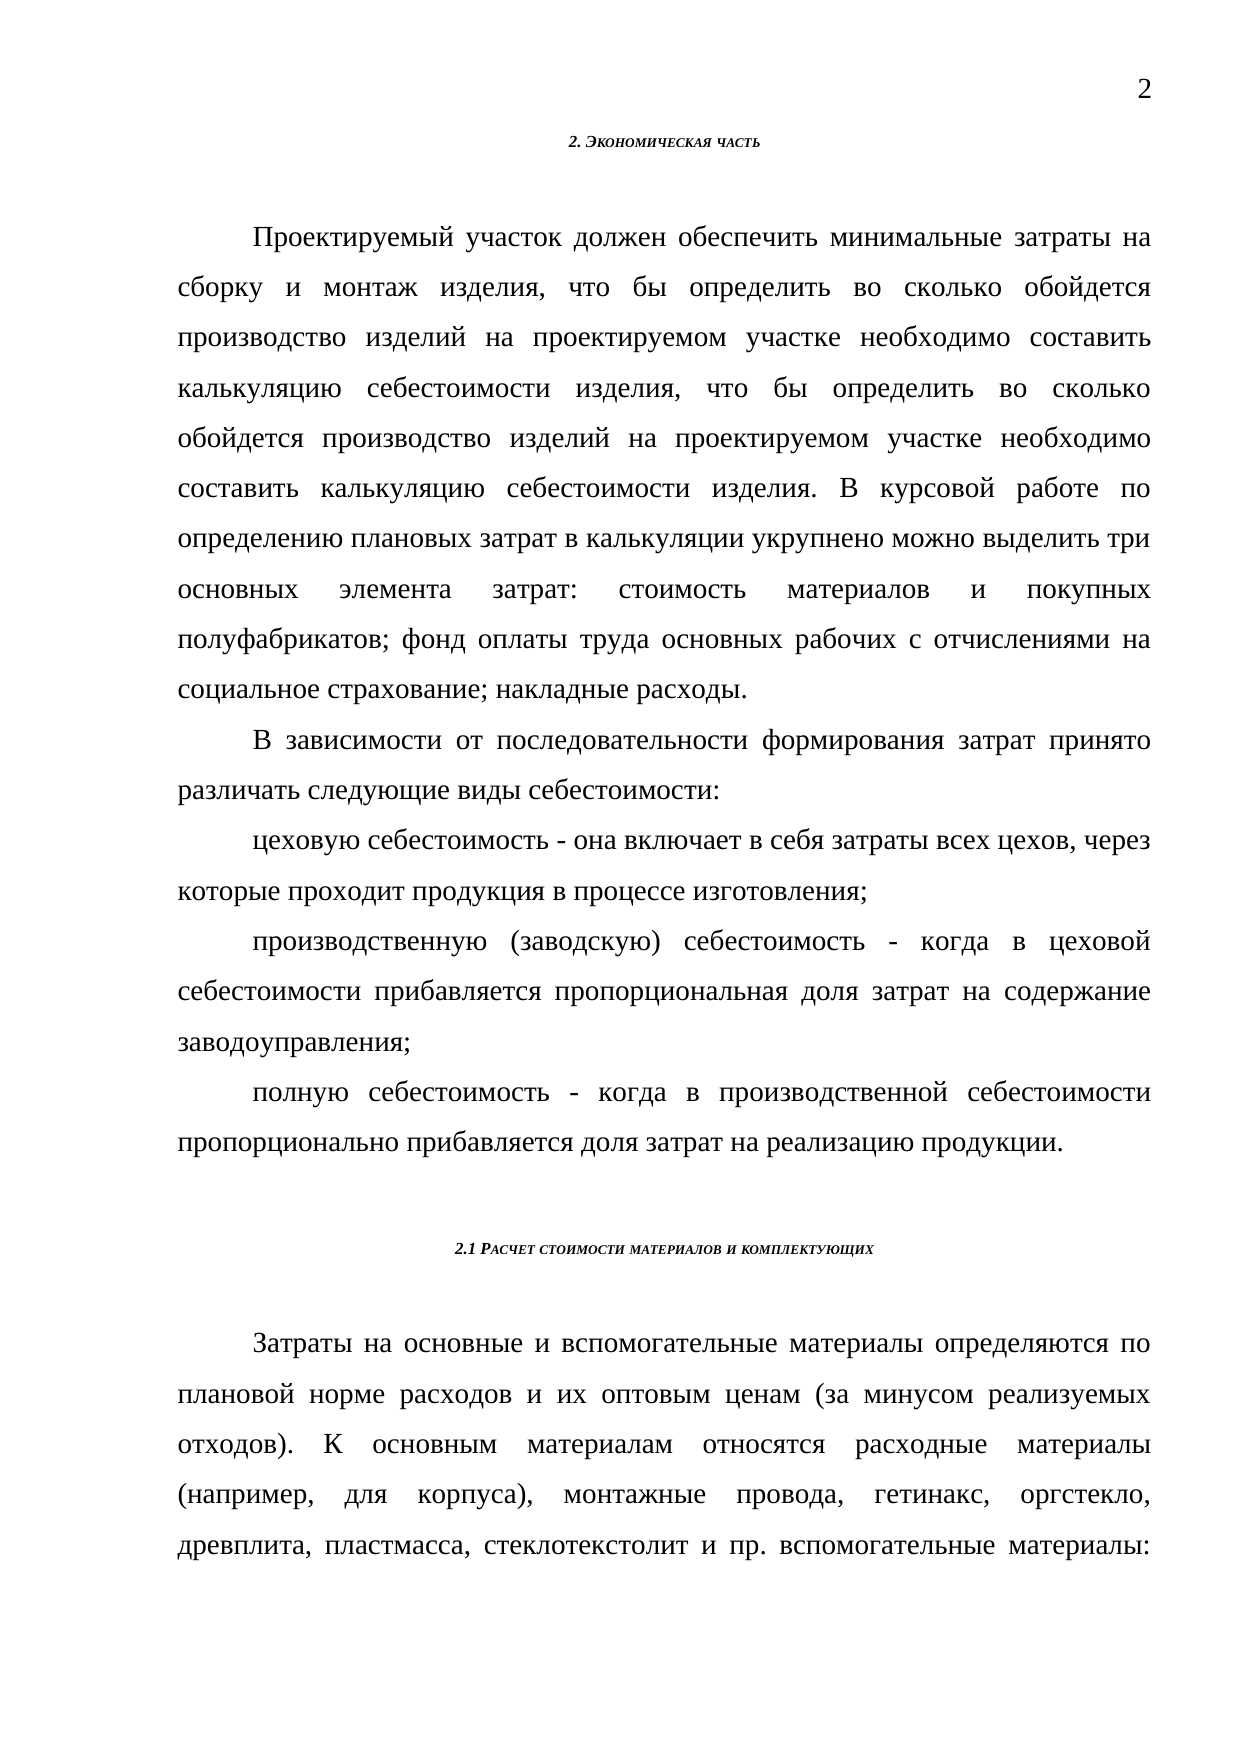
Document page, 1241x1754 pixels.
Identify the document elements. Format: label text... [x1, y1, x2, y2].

text полную себестоимость - когда в производственной себестоимости пропорционально прибавляется доля затрат на реализацию продукции. [177, 1074, 1152, 1158]
text производственную (заводскую) себестоимость - когда в цеховой себестоимости прибавляется пропорциональная доля затрат на содержание заводоуправления; [177, 923, 1152, 1057]
text цеховую себестоимость - она включает в себя затраты всех цехов, через которые проходит продукция в процессе изготовления; [177, 822, 1152, 906]
subtitle 2.1 Расчет стоимости материалов и комплектующих [177, 1225, 1152, 1258]
text В зависимости от последовательности формирования затрат принято различать следующие виды себестоимости: [177, 722, 1152, 806]
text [177, 1326, 1152, 1560]
subtitle 2. Экономическая часть [177, 118, 1152, 152]
text Проектируемый участок должен обеспечить минимальные затраты на сборку и монтаж изделия, что бы определить во сколько обойдется производство изделий на проектируемом участке необходимо составить калькуляцию себестоимости изделия, что бы определить во сколько обойдется производство изделий на проектируемом участке необходимо составить калькуляцию себестоимости изделия. В курсовой работе по определению плановых затрат в калькуляции укрупнено можно выделить три основных элемента затрат: стоимость материалов и покупных полуфабрикатов; фонд оплаты труда основных рабочих с отчислениями на социальное страхование; накладные расходы. [177, 219, 1152, 705]
